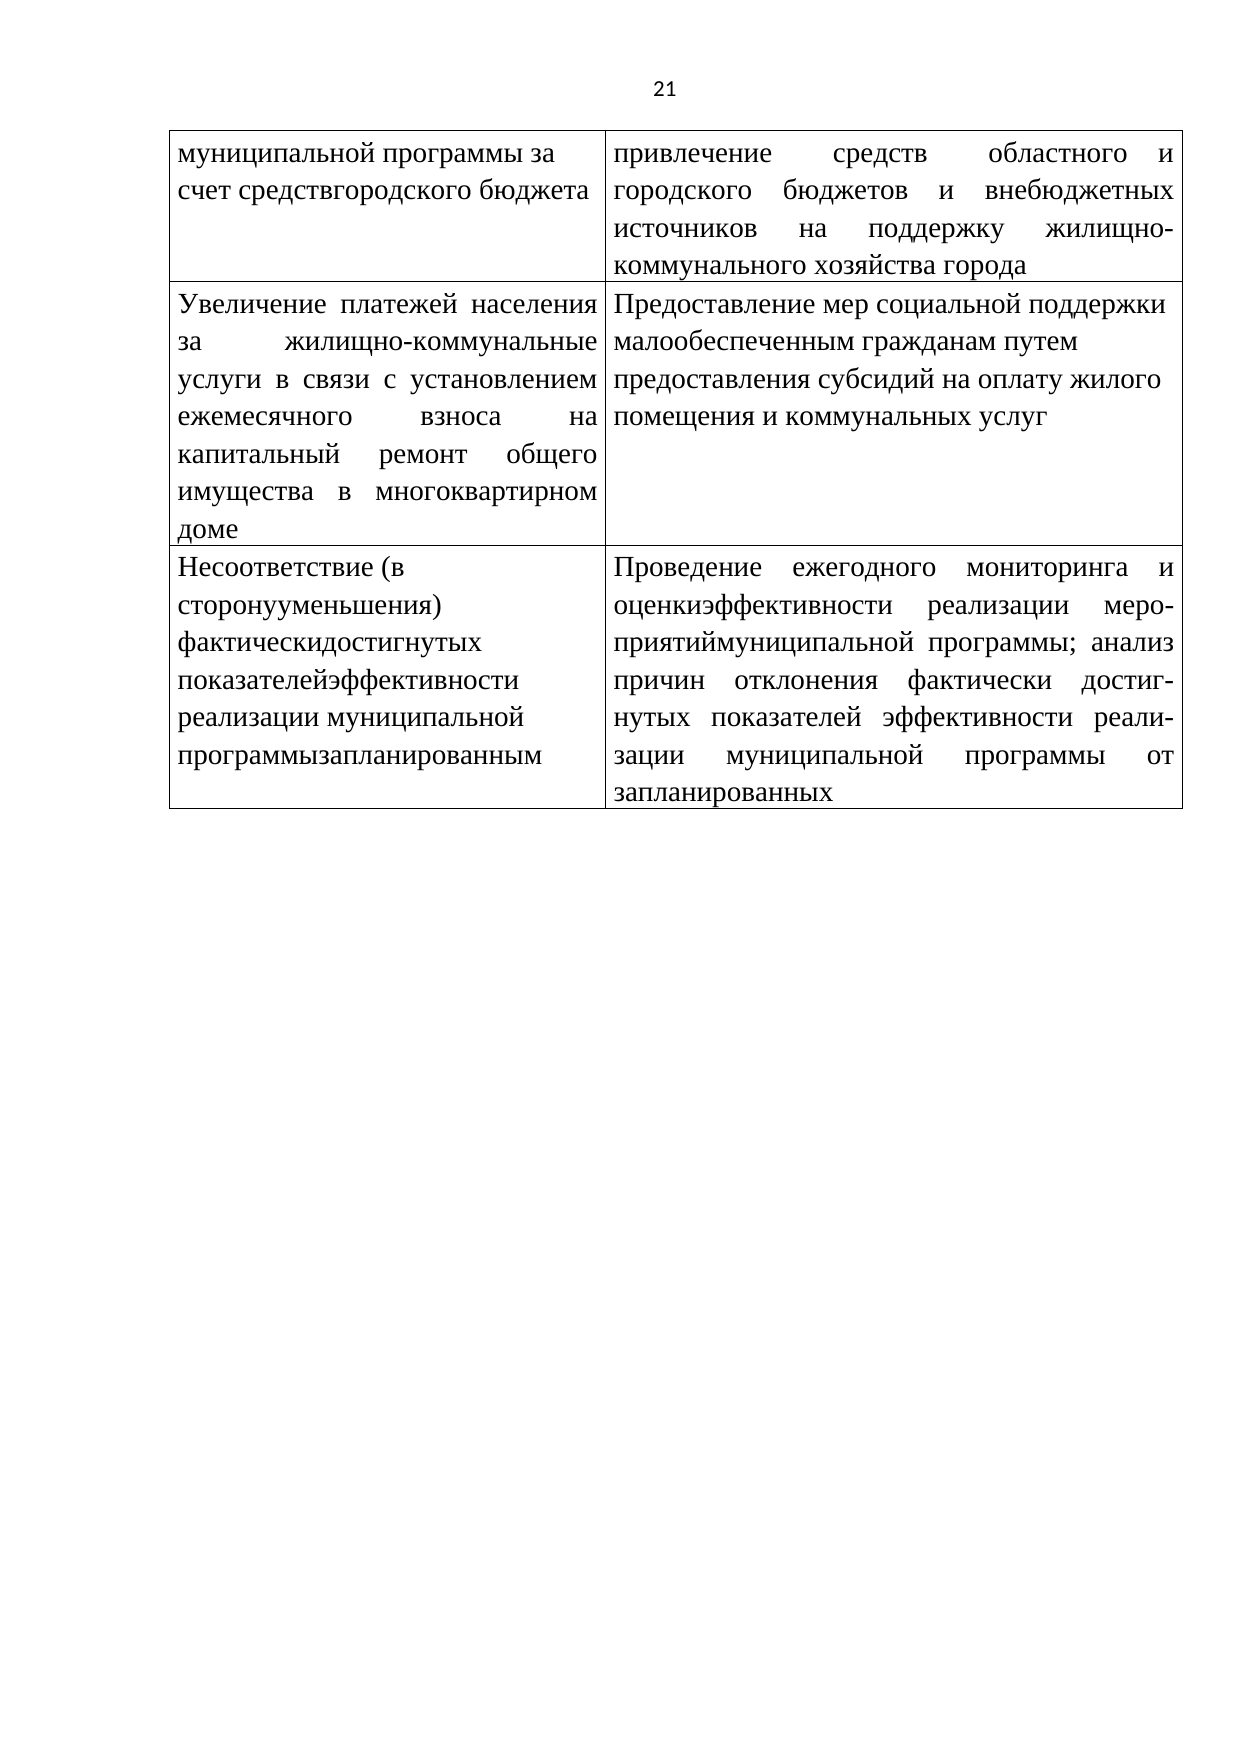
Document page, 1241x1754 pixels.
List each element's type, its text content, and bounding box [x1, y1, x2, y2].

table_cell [606, 131, 1182, 281]
table_cell Проведение ежегодного мониторинга и оценкиэффективности реализации меро-приятиймуниципальной программы; анализ причин отклонения фактически достиг-нутых показателей эффективности реали-зации муниципальной программы от запланированных [606, 546, 1182, 808]
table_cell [170, 131, 605, 281]
table_cell Увеличение платежей населения за жилищно-коммунальные услуги в связи с установлением ежемесячного взноса на капитальный ремонт общего имущества в многоквартирном доме [170, 282, 605, 544]
table_cell Несоответствие (в сторонууменьшения) фактическидостигнутых показателейэффективности реализации муниципальной программызапланированным [170, 546, 605, 808]
table_cell Предоставление мер социальной поддержки малообеспеченным гражданам путем предоставления субсидий на оплату жилого помещения и коммунальных услуг [606, 282, 1182, 544]
